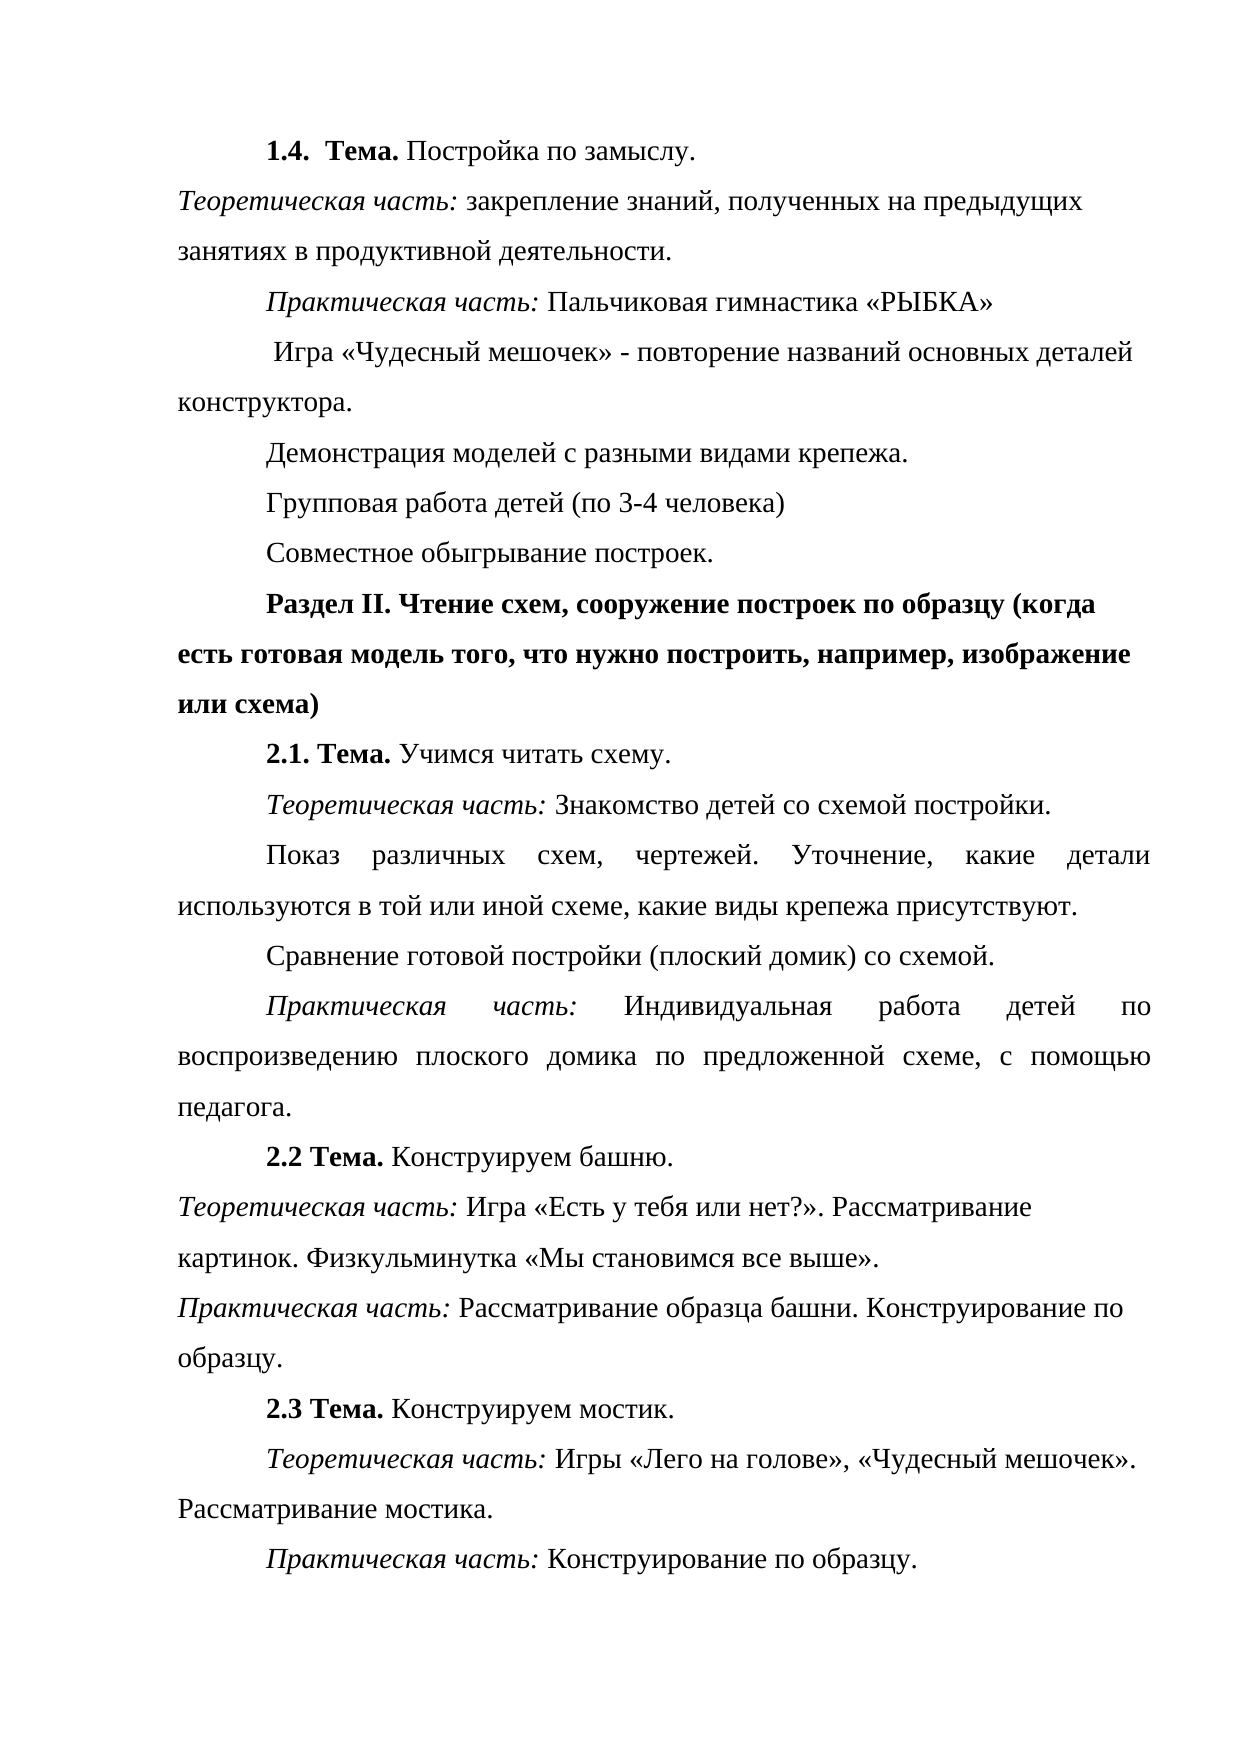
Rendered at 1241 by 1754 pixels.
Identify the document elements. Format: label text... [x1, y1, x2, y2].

text Теоретическая часть: Знакомство детей со схемой постройки. [177, 787, 1152, 821]
text 2.3 Тема. Конструируем мостик. [177, 1391, 1152, 1424]
list Игра «Чудесный мешочек» - повторение названий основных деталей конструктора. [177, 334, 1152, 418]
text Показ различных схем, чертежей. Уточнение, какие детали используются в той или иной схеме, какие виды крепежа присутствуют. [177, 837, 1152, 921]
text Раздел II. Чтение схем, сооружение построек по образцу (когда есть готовая модель того, что нужно построить, например, изображение или схема) [177, 586, 1152, 720]
list Групповая работа детей (по 3-4 человека) [177, 485, 1152, 519]
text Практическая часть: Конструирование по образцу. [177, 1542, 1152, 1575]
list Тема. Постройка по замыслу. Теоретическая часть: закрепление знаний, полученных на предыдущих занятиях в продуктивной деятельности. [177, 133, 1152, 267]
text Сравнение готовой постройки (плоский домик) со схемой. [177, 938, 1152, 971]
text Практическая часть: Индивидуальная работа детей по воспроизведению плоского домика по предложенной схеме, с помощью педагога. [177, 988, 1152, 1122]
list Демонстрация моделей с разными видами крепежа. [177, 435, 1152, 468]
text 2.2 Тема. Конструируем башню. Теоретическая часть: Игра «Есть у тебя или нет?». Рассматривание картинок. Физкульминутка «Мы становимся все выше». Практическая часть: Рассматривание образца башни. Конструирование по образцу. [177, 1139, 1152, 1374]
list Практическая часть: Пальчиковая гимнастика «РЫБКА» [177, 284, 1152, 317]
list Совместное обыгрывание построек. [177, 535, 1152, 569]
text 2.1. Тема. Учимся читать схему. [177, 737, 1152, 770]
text Теоретическая часть: Игры «Лего на голове», «Чудесный мешочек». Рассматривание мостика. [177, 1441, 1152, 1525]
